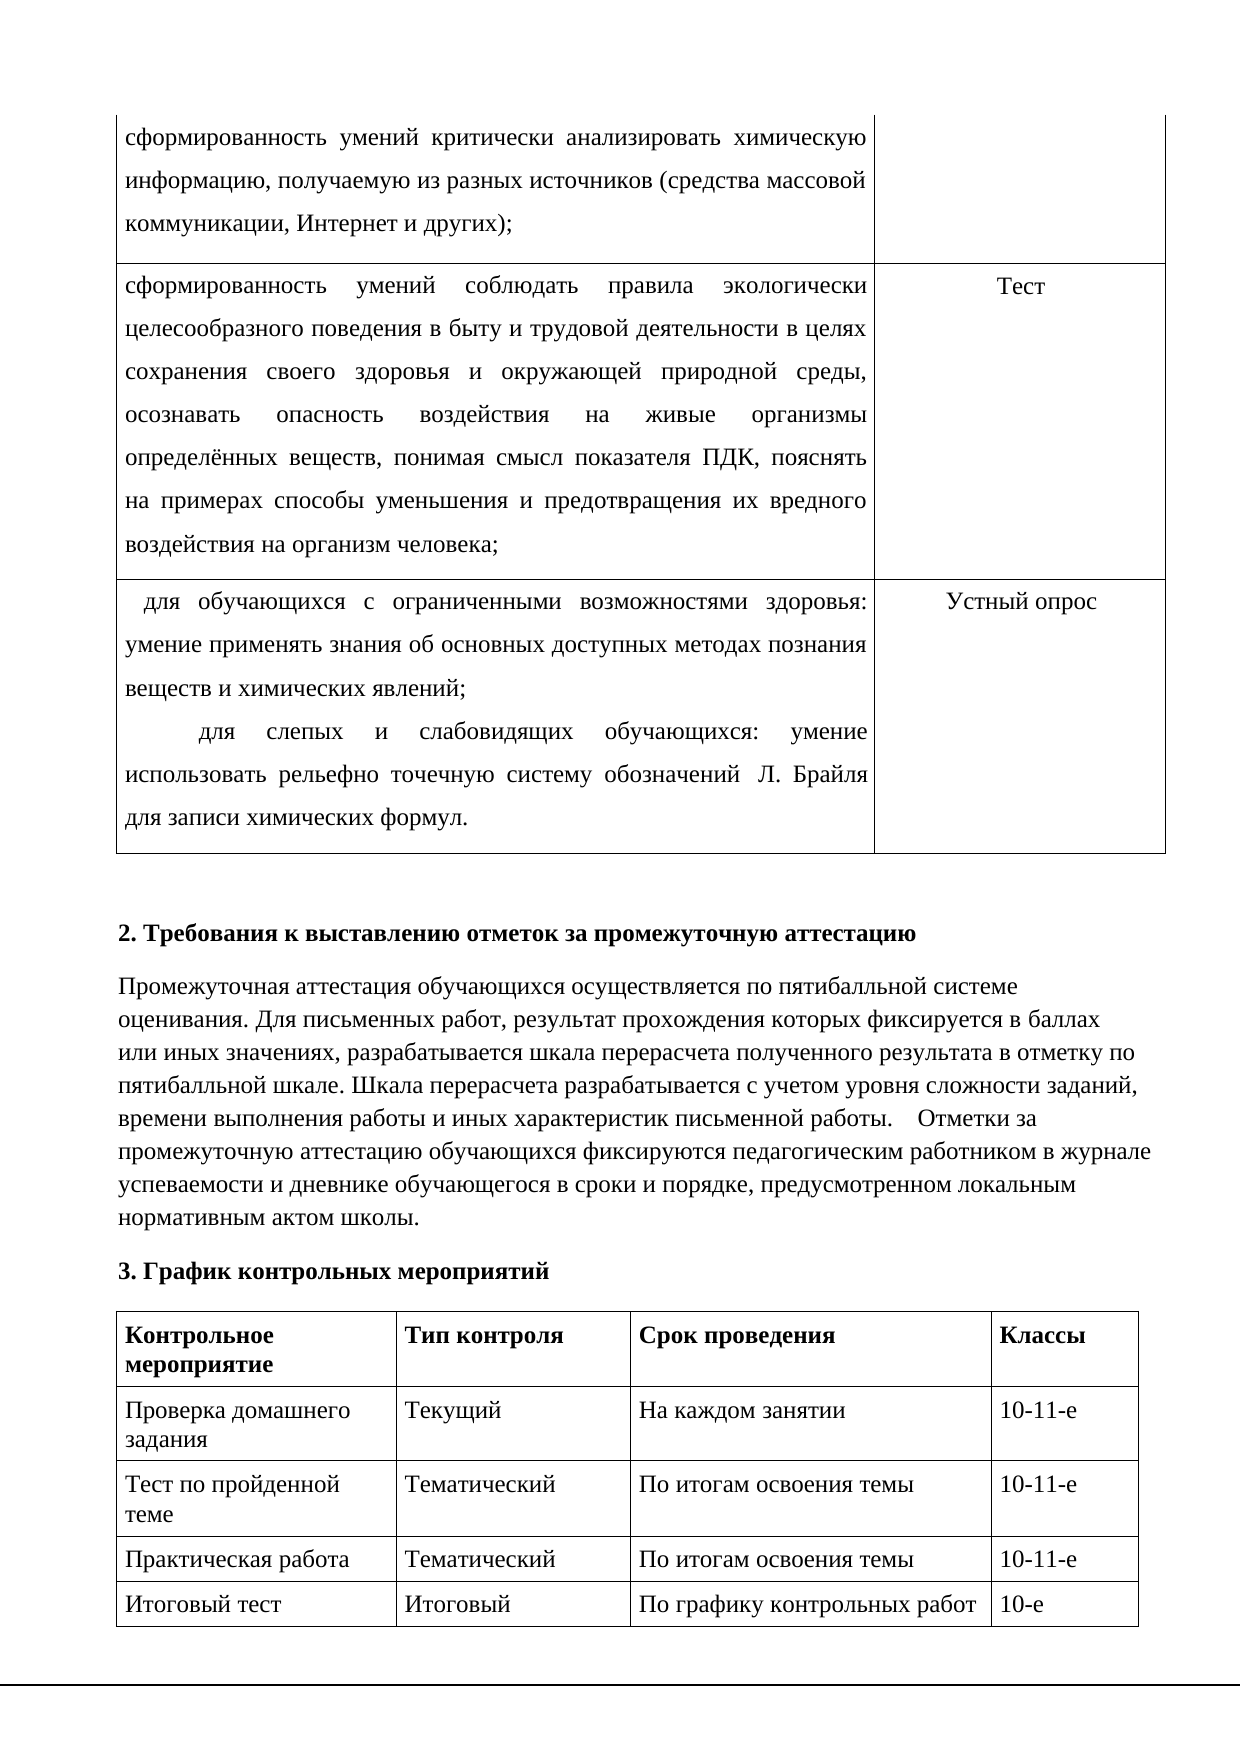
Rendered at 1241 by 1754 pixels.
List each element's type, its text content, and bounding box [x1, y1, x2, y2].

table_cell 10-11-е [992, 1387, 1138, 1460]
table_header Срок проведения [631, 1312, 991, 1386]
table_cell для обучающихся с ограниченными возможностями здоровья: умение применять знания об основных доступных методах познания веществ и химических явлений; для слепых и слабовидящих обучающихся: умение использовать рельефно точечную систему обозначений Л. Брайля для записи химических формул. [117, 580, 874, 852]
table_cell Проверка домашнего задания [117, 1387, 396, 1460]
subtitle График контрольных мероприятий [118, 1256, 1178, 1285]
table_cell 10-11-е [992, 1461, 1138, 1536]
table_cell Итоговый [397, 1582, 630, 1626]
table_cell Тест [875, 264, 1165, 579]
text промежуточную аттестацию обучающихся фиксируются педагогическим работником в журнале успеваемости и дневнике обучающегося в сроки и порядке, предусмотренном локальным нормативным актом школы. [118, 1136, 1178, 1231]
subtitle Требования к выставлению отметок за промежуточную аттестацию [118, 918, 1178, 946]
table_cell На каждом занятии [631, 1387, 991, 1460]
table_cell 10-е [992, 1582, 1138, 1626]
table_header Контрольное мероприятие [117, 1312, 396, 1386]
table_cell Тематический [397, 1537, 630, 1581]
table_cell Итоговый тест [117, 1582, 396, 1626]
table_header Тип контроля [397, 1312, 630, 1386]
table_cell сформированность умений соблюдать правила экологически целесообразного поведения в быту и трудовой деятельности в целях сохранения своего здоровья и окружающей природной среды, осознавать опасность воздействия на живые организмы определённых веществ, понимая смысл показателя ПДК, пояснять на примерах способы уменьшения и предотвращения их вредного воздействия на организм человека; [117, 264, 874, 579]
table_cell По итогам освоения темы [631, 1537, 991, 1581]
table_cell Тест по пройденной теме [117, 1461, 396, 1536]
table_cell 10-11-е [992, 1537, 1138, 1581]
table_header Классы [992, 1312, 1138, 1386]
table_cell Устный опрос [875, 580, 1165, 852]
text Промежуточная аттестация обучающихся осуществляется по пятибалльной системе оценивания. Для письменных работ, результат прохождения которых фиксируется в баллах или иных значениях, разрабатывается шкала перерасчета полученного результата в отметку по пятибалльной шкале. Шкала перерасчета разрабатывается с учетом уровня сложности заданий, времени выполнения работы и иных характеристик письменной работы. Отметки за [118, 971, 1138, 1132]
table_cell По графику контрольных работ [631, 1582, 991, 1626]
table_cell Тематический [397, 1461, 630, 1536]
table_header [875, 115, 1165, 263]
table_cell Практическая работа [117, 1537, 396, 1581]
table_header сформированность умений критически анализировать химическую информацию, получаемую из разных источников (средства массовой коммуникации, Интернет и других); [117, 115, 874, 263]
table_cell Текущий [397, 1387, 630, 1460]
table_cell По итогам освоения темы [631, 1461, 991, 1536]
